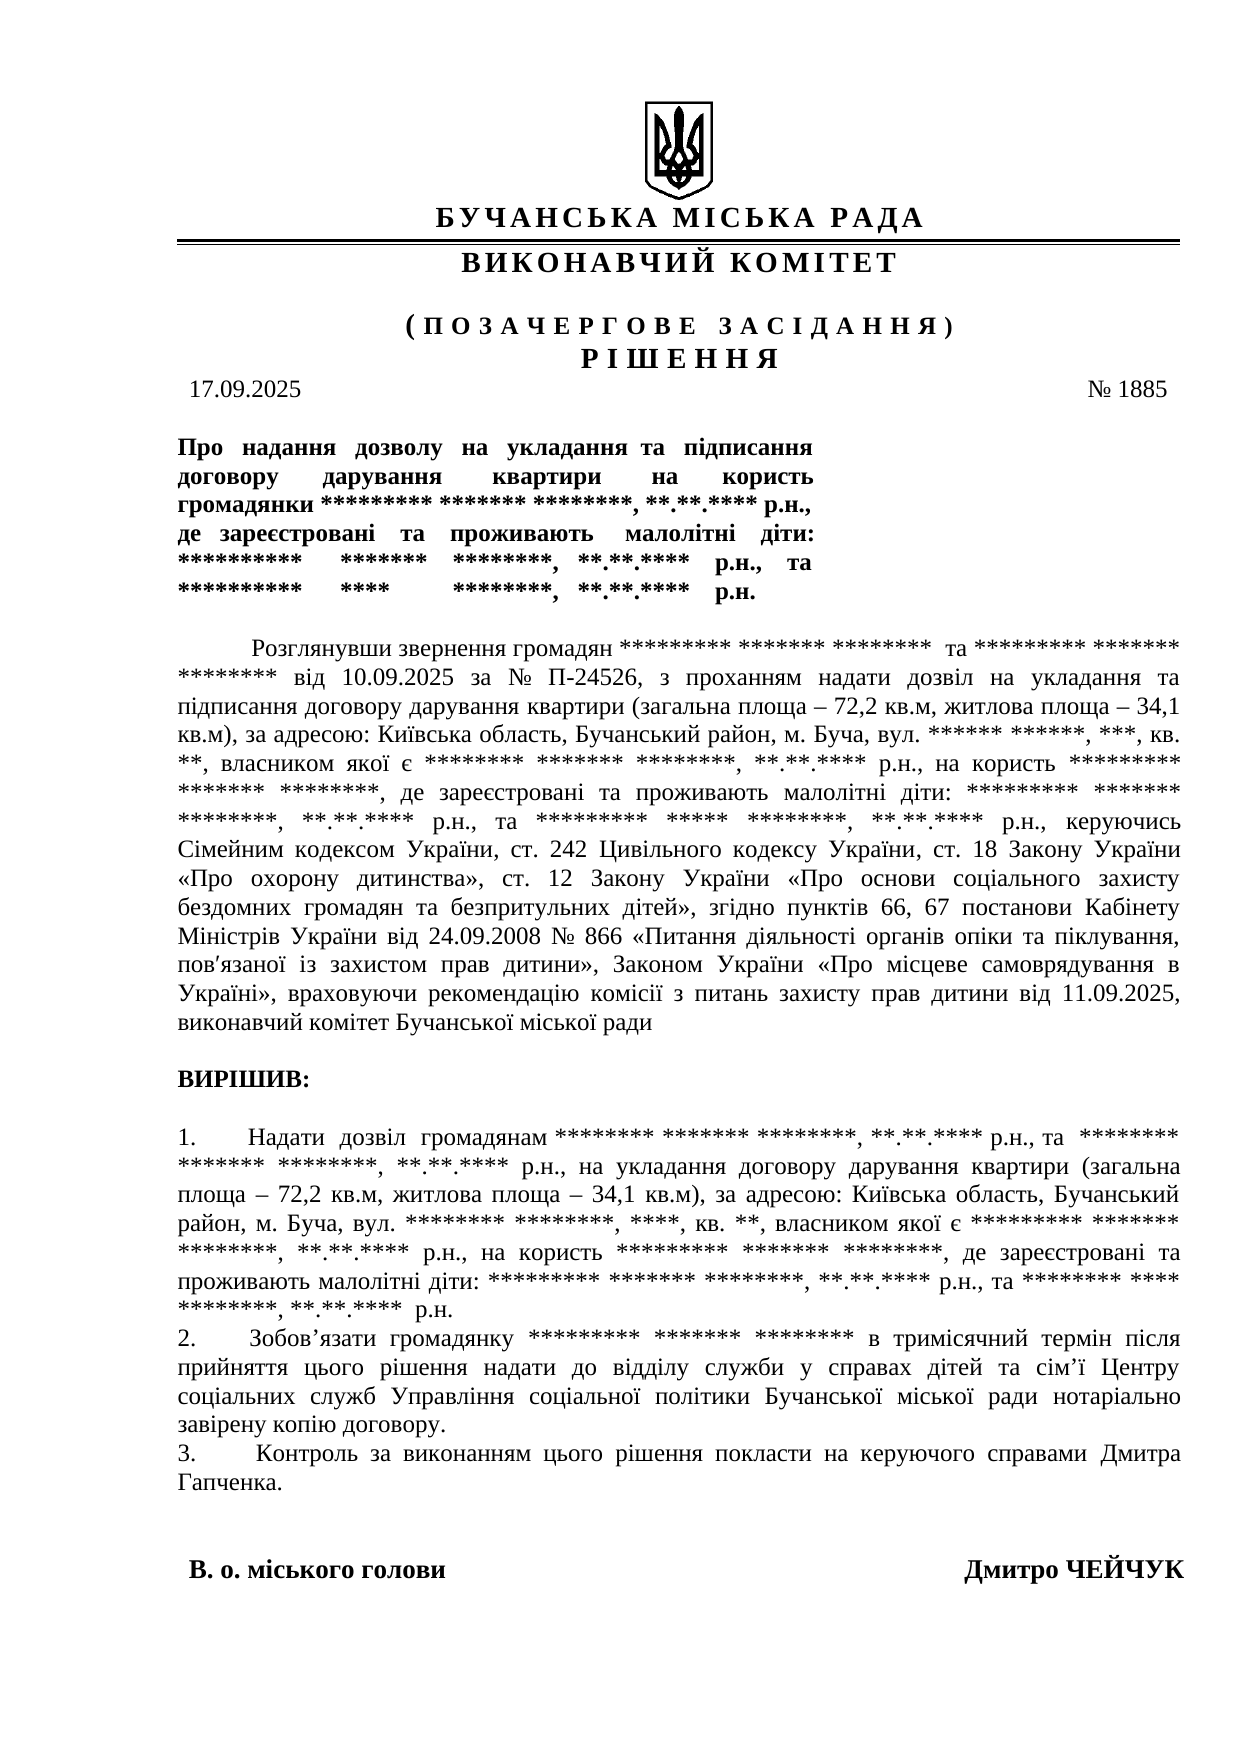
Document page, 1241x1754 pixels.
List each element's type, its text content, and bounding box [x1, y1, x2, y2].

text РІШЕННЯ [177, 341, 1181, 374]
text де зареєстровані та проживають малолітні діти: [177, 518, 1181, 547]
text ********** **** ********, **.**.**** р.н. [177, 576, 1181, 604]
picture [643, 100, 715, 201]
text 1. Надати дозвіл громадянам ******** ******* ********, **.**.**** р.н., та ******** ******* ********, **.**.**** р.н., на укладання договору дарування квартири (загальна площа – 72,2 кв.м, житлова площа – 34,1 кв.м), за адресою: Київська область, Бучанський район, м. Буча, вул. ******** ********, ****, кв. **, власником якої є ********* ******* ********, **.**.**** р.н., на користь ********* ******* ********, де зареєстровані та проживають малолітні діти: ********* ******* ********, **.**.**** р.н., та ******** **** ********, **.**.**** р.н. [177, 1122, 1181, 1323]
text (ПОЗАЧЕРГОВЕ ЗАСІДАННЯ) [177, 307, 1181, 341]
text Розглянувши звернення громадян ********* ******* ******** та ********* ******* ******** від 10.09.2025 за № П-24526, з проханням надати дозвіл на укладання та підписання договору дарування квартири (загальна площа – 72,2 кв.м, житлова площа – 34,1 кв.м), за адресою: Київська область, Бучанський район, м. Буча, вул. ****** ******, ***, кв. **, власником якої є ******** ******* ********, **.**.**** р.н., на користь ********* ******* ********, де зареєстровані та проживають малолітні діти: ********* ******* ********, **.**.**** р.н., та ********* ***** ********, **.**.**** р.н., керуючись Сімейним кодексом України, ст. 242 Цивільного кодексу України, ст. 18 Закону України «Про охорону дитинства», ст. 12 Закону України «Про основи соціального захисту бездомних громадян та безпритульних дітей», згідно пунктів 66, 67 постанови Кабінету Міністрів України від 24.09.2008 № 866 «Питання діяльності органів опіки та піклування, пов′язаної із захистом прав дитини», Законом України «Про місцеве самоврядування в Україні», враховуючи рекомендацію комісії з питань захисту прав дитини від 11.09.2025, виконавчий комітет Бучанської міської ради [177, 633, 1181, 1036]
text ********** ******* ********, **.**.**** р.н., та [177, 547, 1181, 576]
table_header Дмитро ЧЕЙЧУК [687, 1553, 1198, 1584]
table_header 17.09.2025 [177, 375, 680, 403]
text ВИРІШИВ: [177, 1064, 1181, 1093]
table_header ВИКОНАВЧИЙ КОМІТЕТ [177, 245, 1180, 307]
table_header № 1885 [680, 375, 1181, 403]
text громадянки ********* ******* ********, **.**.**** р.н., [177, 489, 1181, 518]
text БУЧАНСЬКА МІСЬКА РАДА [177, 200, 1181, 234]
text Про надання дозволу на укладання та підписання [177, 432, 1181, 461]
text договору дарування квартири на користь [177, 461, 1181, 489]
table_header В. о. міського голови [177, 1553, 687, 1584]
text 2. Зобов’язати громадянку ********* ******* ******** в тримісячний термін після прийняття цього рішення надати до відділу служби у справах дітей та сім’ї Центру соціальних служб Управління соціальної політики Бучанської міської ради нотаріально завірену копію договору. [177, 1323, 1181, 1438]
text 3. Контроль за виконанням цього рішення покласти на керуючого справами Дмитра Гапченка. [177, 1438, 1181, 1496]
